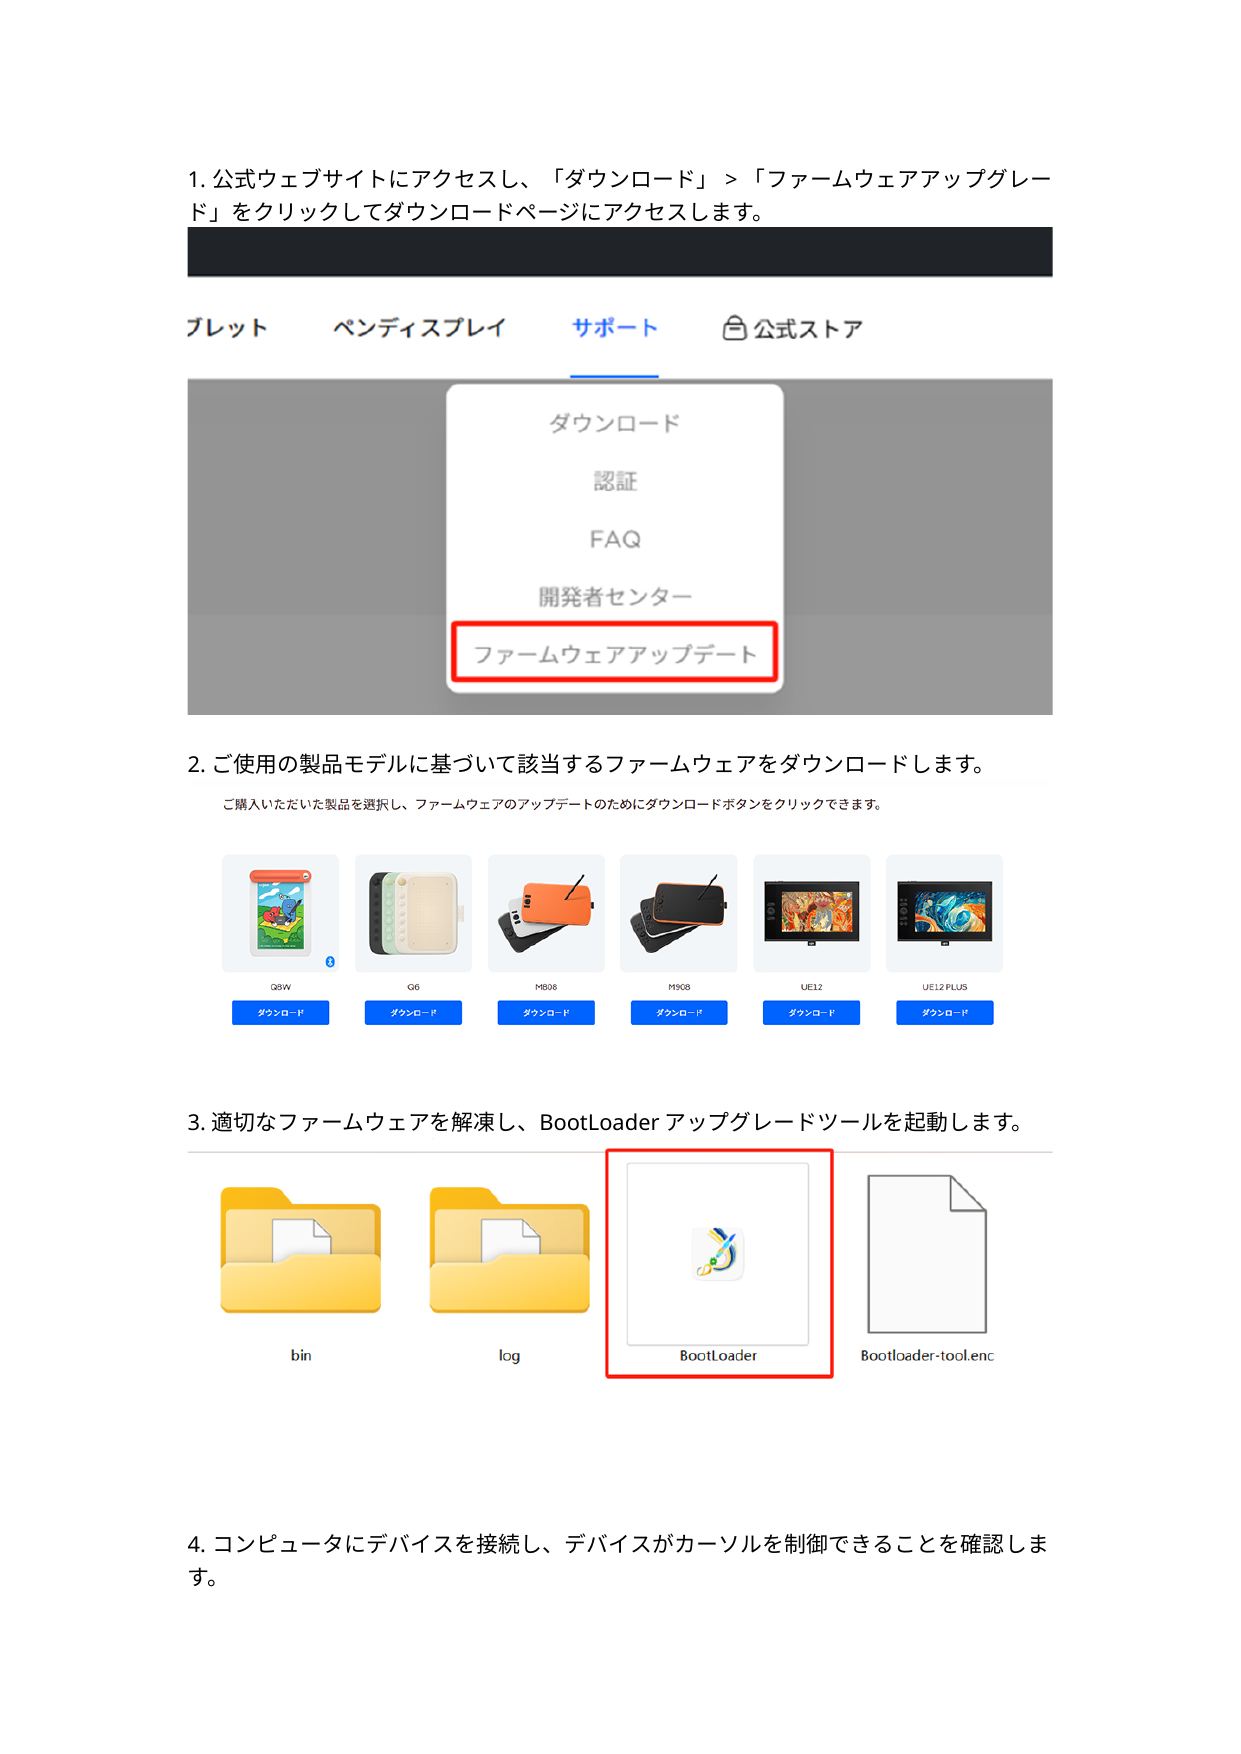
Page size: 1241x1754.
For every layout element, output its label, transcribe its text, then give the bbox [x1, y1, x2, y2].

text 4. コンピュータにデバイスを接続し、デバイスがカーソルを制御できることを確認します。 [187, 1527, 1053, 1592]
text 2. ご使用の製品モデルに基づいて該当するファームウェアをダウンロードします。 [187, 747, 1053, 779]
text 3. 適切なファームウェアを解凍し、BootLoaderアップグレードツールを起動します。 [187, 1104, 1053, 1137]
picture [187, 227, 1053, 715]
text 1. 公式ウェブサイトにアクセスし、「ダウンロード」 > 「ファームウェアアップグレード」をクリックしてダウンロードページにアクセスします。 [187, 162, 1053, 227]
picture [187, 1137, 1053, 1499]
picture [187, 779, 1053, 1046]
